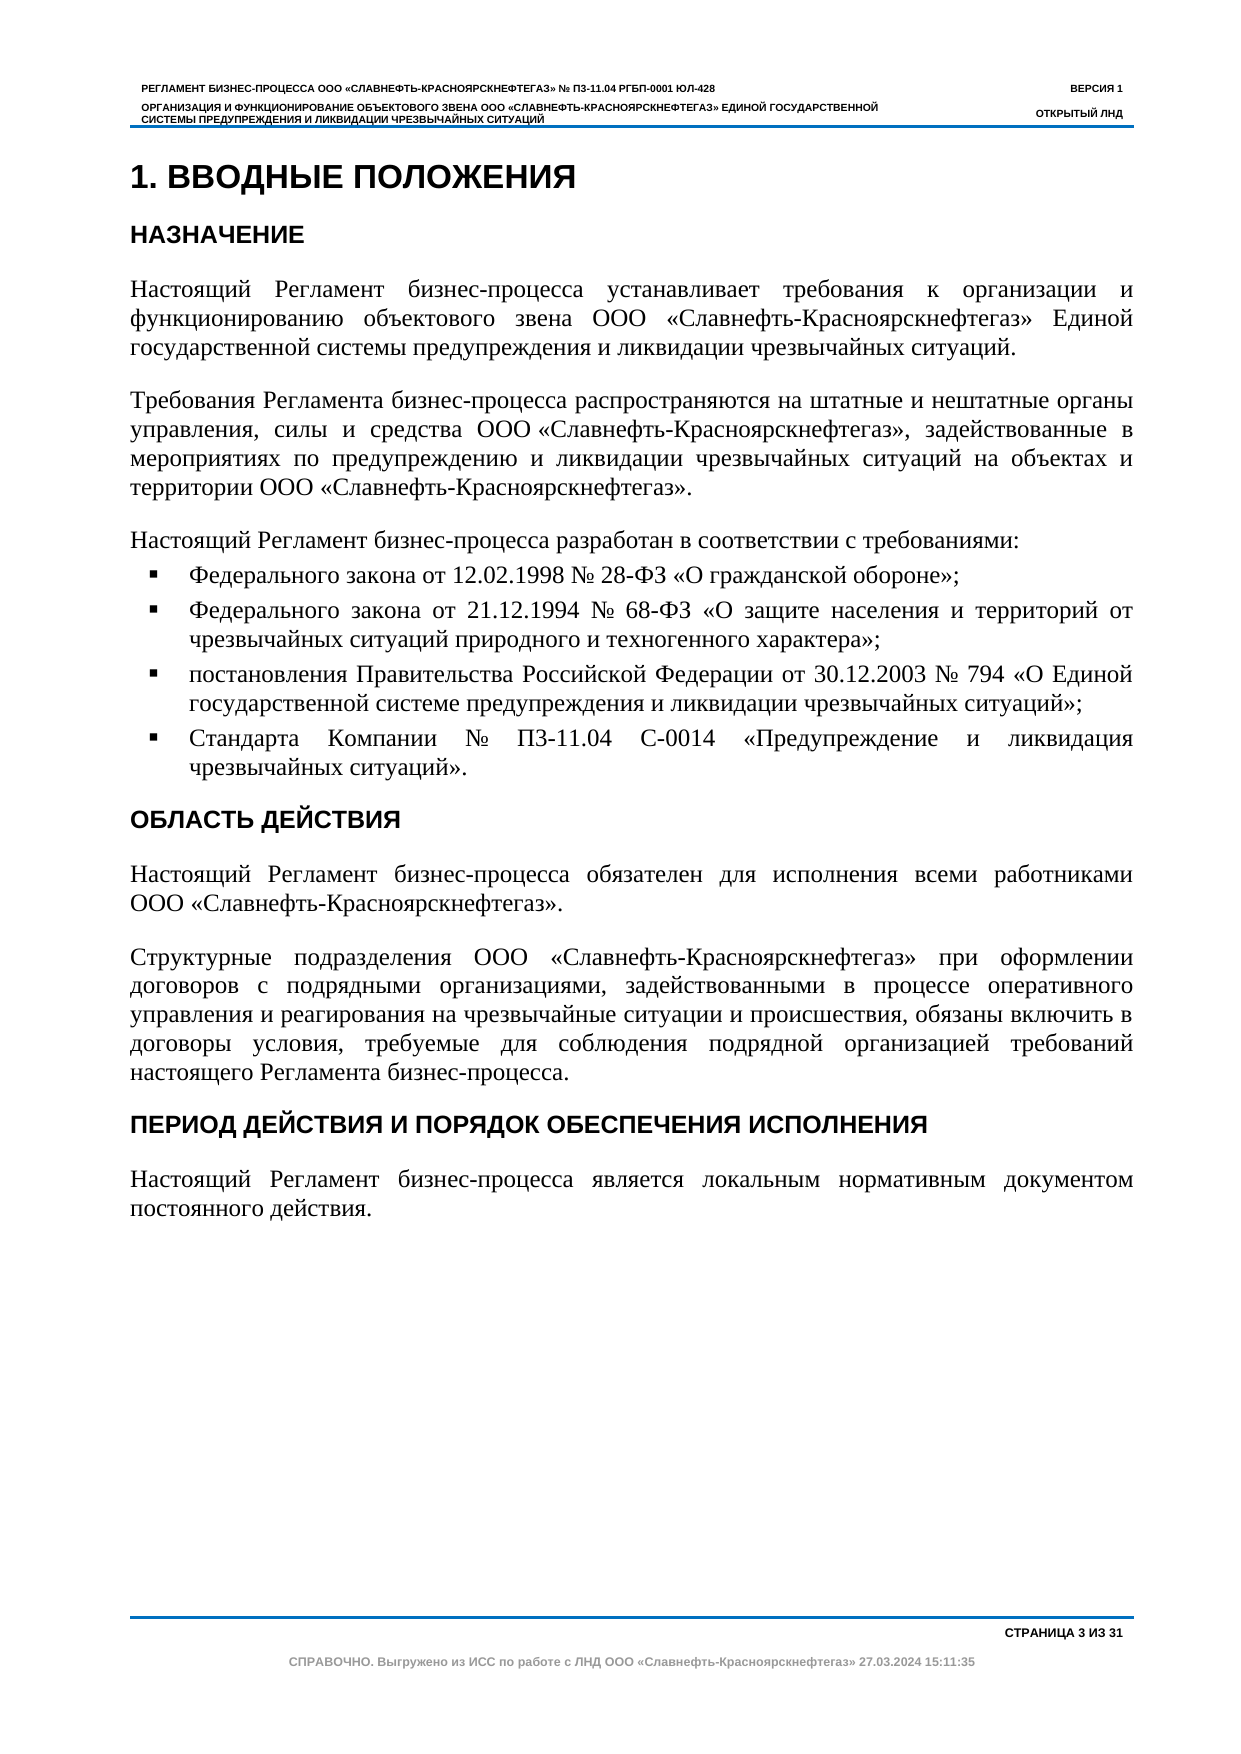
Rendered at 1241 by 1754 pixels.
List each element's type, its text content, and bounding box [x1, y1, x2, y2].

subtitle 1. ВВОДНЫЕ ПОЛОЖЕНИЯ [130, 157, 1134, 196]
list Настоящий Регламент бизнес-процесса устанавливает требования к организации и функционированию объектового звена ООО «Славнефть-Красноярскнефтегаз» Единой государственной системы предупреждения и ликвидации чрезвычайных ситуаций. [130, 274, 1134, 361]
list постановления Правительства Российской Федерации от 30.12.2003 № 794 «О Единой государственной системе предупреждения и ликвидации чрезвычайных ситуаций»; [148, 659, 1134, 717]
subtitle ОБЛАСТЬ ДЕЙСТВИЯ [130, 806, 1134, 834]
list Настоящий Регламент бизнес-процесса разработан в соответствии с требованиями: [130, 526, 1134, 554]
text Настоящий Регламент бизнес-процесса обязателен для исполнения всеми работниками ООО «Славнефть-Красноярскнефтегаз». [130, 859, 1134, 917]
list Стандарта Компании № П3-11.04 С-0014 «Предупреждение и ликвидация чрезвычайных ситуаций». [148, 723, 1134, 781]
subtitle ПЕРИОД ДЕЙСТВИЯ И ПОРЯДОК ОБЕСПЕЧЕНИЯ ИСПОЛНЕНИЯ [130, 1111, 1134, 1139]
text Настоящий Регламент бизнес-процесса является локальным нормативным документом постоянного действия. [130, 1164, 1134, 1222]
list Федерального закона от 12.02.1998 № 28-ФЗ «О гражданской обороне»; [148, 561, 1134, 589]
list Требования Регламента бизнес-процесса распространяются на штатные и нештатные органы управления, силы и средства ООО «Славнефть-Красноярскнефтегаз», задействованные в мероприятиях по предупреждению и ликвидации чрезвычайных ситуаций на объектах и территории ООО «Славнефть-Красноярскнефтегаз». [130, 386, 1134, 501]
text Структурные подразделения ООО «Славнефть-Красноярскнефтегаз» при оформлении договоров с подрядными организациями, задействованными в процессе оперативного управления и реагирования на чрезвычайные ситуации и происшествия, обязаны включить в договоры условия, требуемые для соблюдения подрядной организацией требований настоящего Регламента бизнес-процесса. [130, 942, 1134, 1086]
subtitle НАЗНАЧЕНИЕ [130, 221, 1134, 249]
list Федерального закона от 21.12.1994 № 68-ФЗ «О защите населения и территорий от чрезвычайных ситуаций природного и техногенного характера»; [148, 596, 1134, 653]
